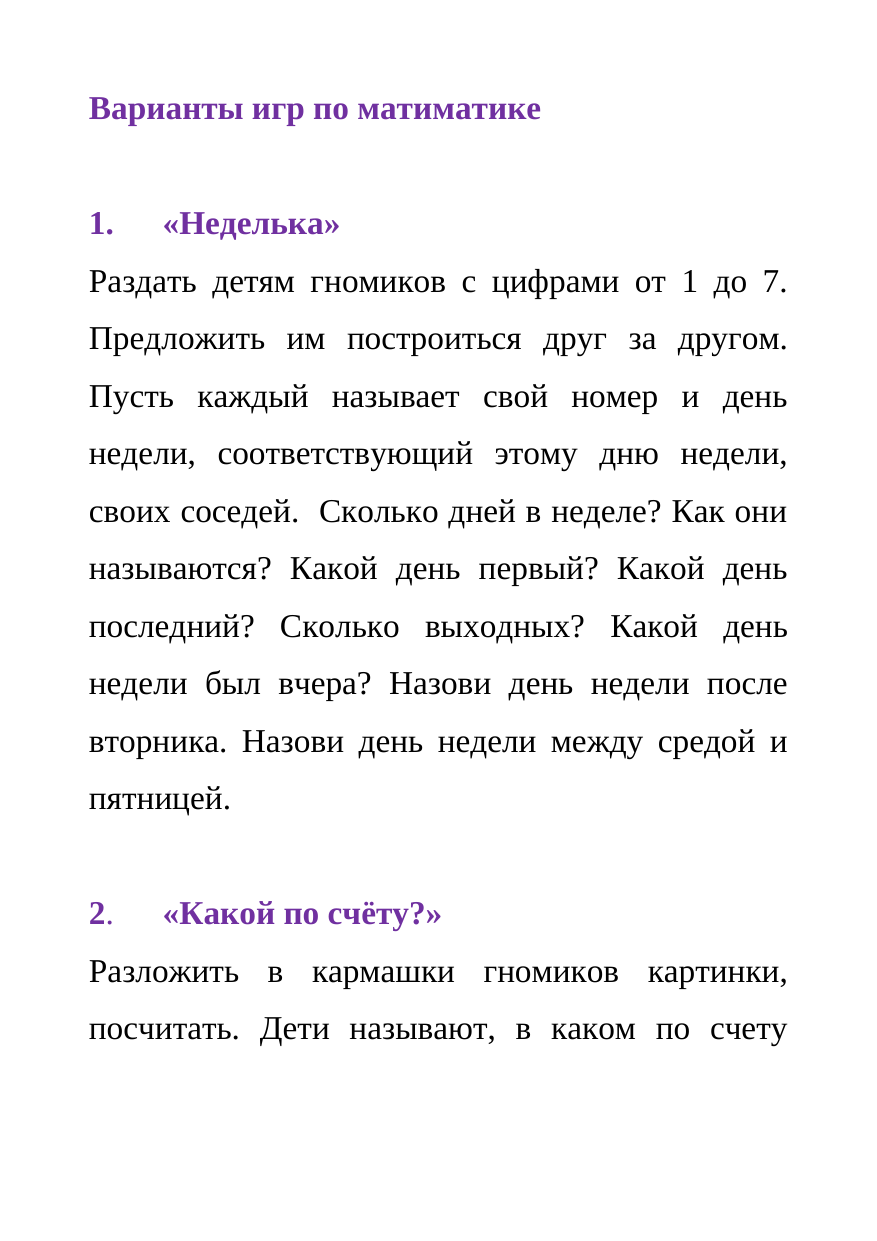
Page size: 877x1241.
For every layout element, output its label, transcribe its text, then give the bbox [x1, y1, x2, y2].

text Варианты игр по матиматике [89, 89, 788, 127]
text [89, 951, 788, 1047]
text Раздать детям гномиков с цифрами от 1 до 7. Предложить им построиться друг за другом. Пусть каждый называет свой номер и день недели, соответствующий этому дню недели, своих соседей. Сколько дней в неделе? Как они называются? Какой день первый? Какой день последний? Сколько выходных? Какой день недели был вчера? Назови день недели после вторника. Назови день недели между средой и пятницей. [89, 261, 788, 817]
text 2. «Какой по счёту?» [89, 894, 788, 932]
text 1. «Неделька» [89, 204, 788, 242]
